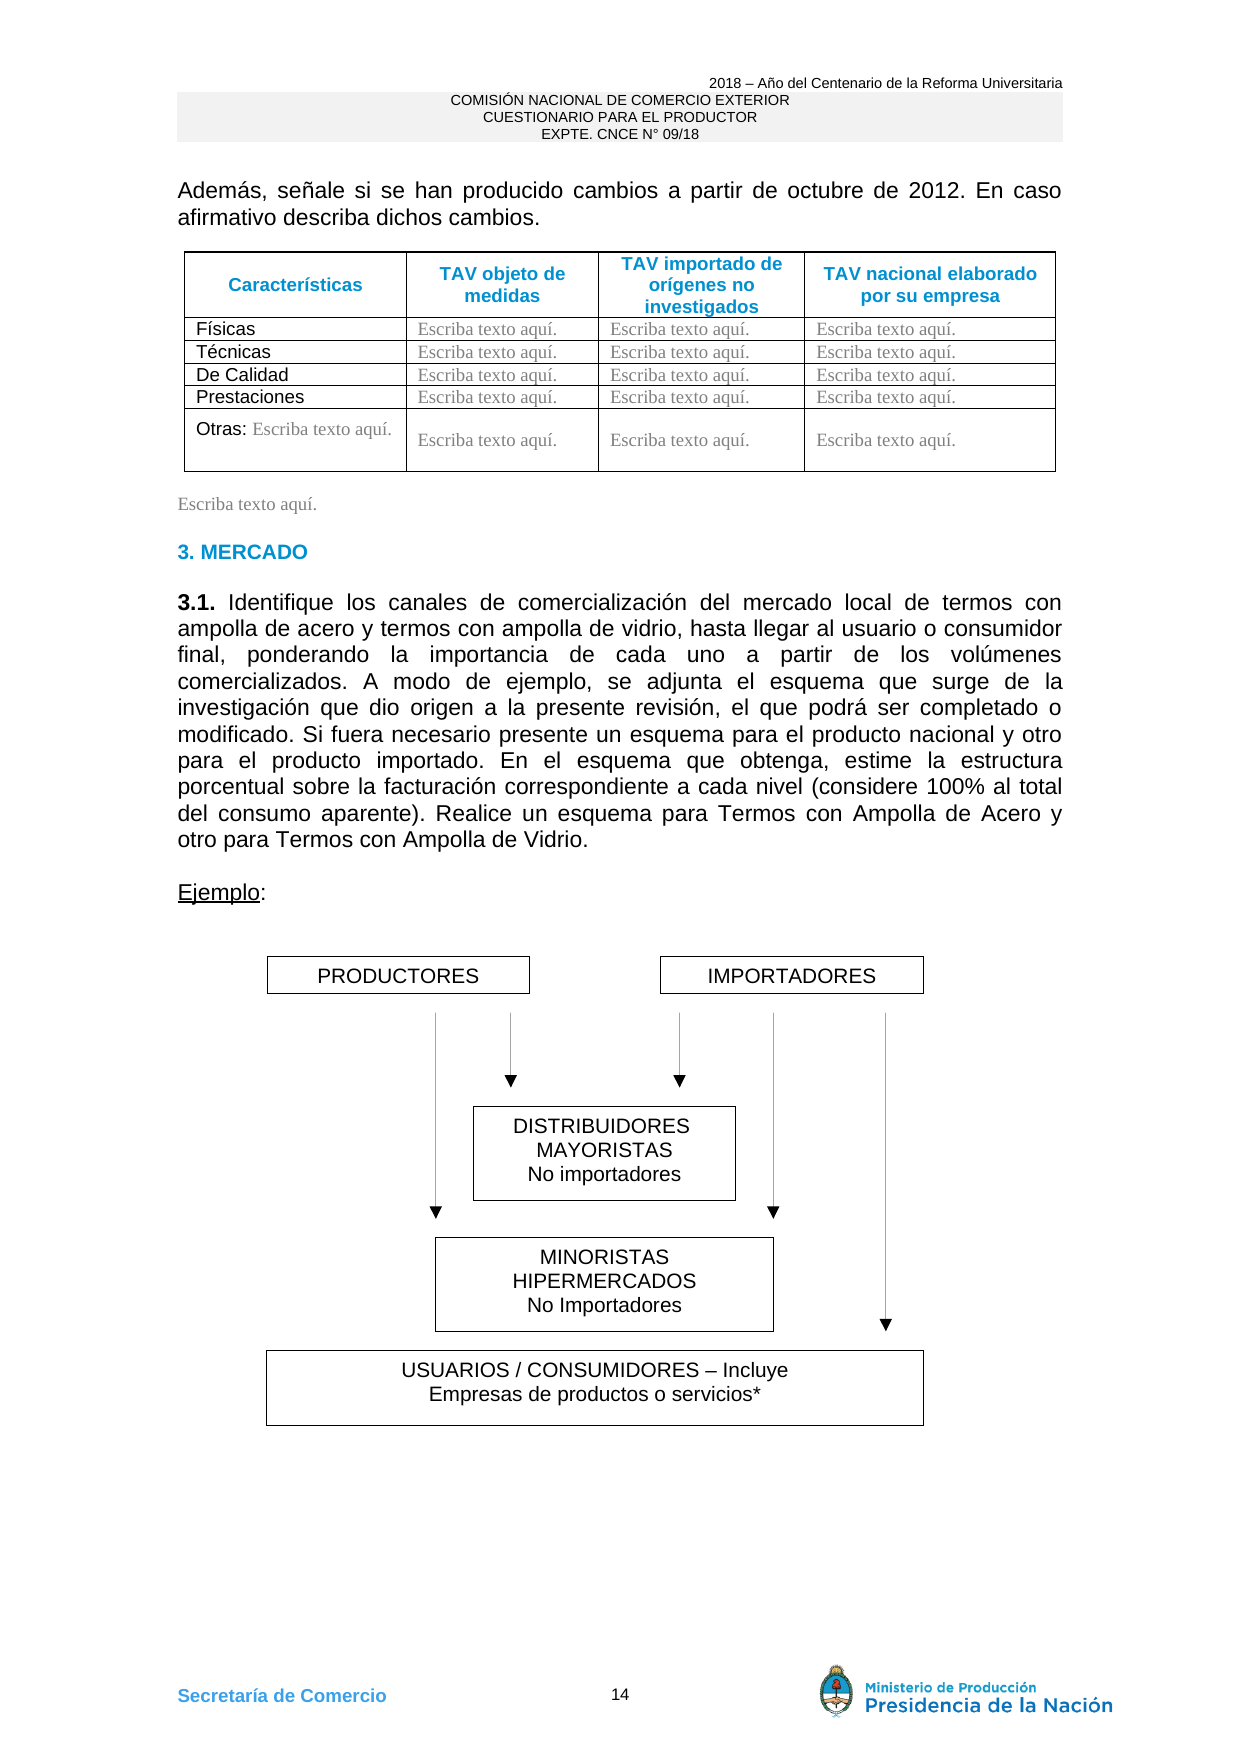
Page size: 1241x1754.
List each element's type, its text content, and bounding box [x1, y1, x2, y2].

table_cell Escriba texto aquí. [805, 341, 1055, 362]
table_cell Otras: Escriba texto aquí. [185, 409, 406, 471]
table_cell Escriba texto aquí. [407, 318, 598, 340]
table_cell Escriba texto aquí. [805, 364, 1055, 385]
table_cell Escriba texto aquí. [407, 364, 598, 385]
table_cell Escriba texto aquí. [599, 386, 804, 408]
table_cell Escriba texto aquí. [805, 409, 1055, 471]
table_cell Escriba texto aquí. [599, 409, 804, 471]
picture [786, 1640, 1137, 1750]
table_cell Escriba texto aquí. [407, 409, 598, 471]
table_cell Físicas [185, 318, 406, 340]
text Ejemplo: [177, 879, 1063, 905]
table_header TAV importado de orígenes no investigados [599, 253, 804, 317]
table_cell Escriba texto aquí. [599, 318, 804, 340]
table_cell Escriba texto aquí. [599, 341, 804, 362]
table_cell Escriba texto aquí. [805, 386, 1055, 408]
table_cell Prestaciones [185, 386, 406, 408]
table_cell Escriba texto aquí. [407, 341, 598, 362]
table_header Características [185, 253, 406, 317]
text Además, señale si se han producido cambios a partir de octubre de 2012. En caso afirmativo describa dichos cambios. [177, 177, 1063, 230]
text Escriba texto aquí. [177, 493, 1063, 515]
text 3.1. Identifique los canales de comercialización del mercado local de termos con ampolla de acero y termos con ampolla de vidrio, hasta llegar al usuario o consumidor final, ponderando la importancia de cada uno a partir de los volúmenes comercializados. A modo de ejemplo, se adjunta el esquema que surge de la investigación que dio origen a la presente revisión, el que podrá ser completado o modificado. Si fuera necesario presente un esquema para el producto nacional y otro para el producto importado. En el esquema que obtenga, estime la estructura porcentual sobre la facturación correspondiente a cada nivel (considere 100% al total del consumo aparente). Realice un esquema para Termos con Ampolla de Acero y otro para Termos con Ampolla de Vidrio. [177, 589, 1063, 852]
table_header TAV objeto de medidas [407, 253, 598, 317]
table_cell Escriba texto aquí. [805, 318, 1055, 340]
table_cell Escriba texto aquí. [407, 386, 598, 408]
table_cell Técnicas [185, 341, 406, 362]
table_cell Escriba texto aquí. [599, 364, 804, 385]
table_header TAV nacional elaborado por su empresa [805, 253, 1055, 317]
table_cell De Calidad [185, 364, 406, 385]
text 3. MERCADO [177, 540, 1063, 564]
